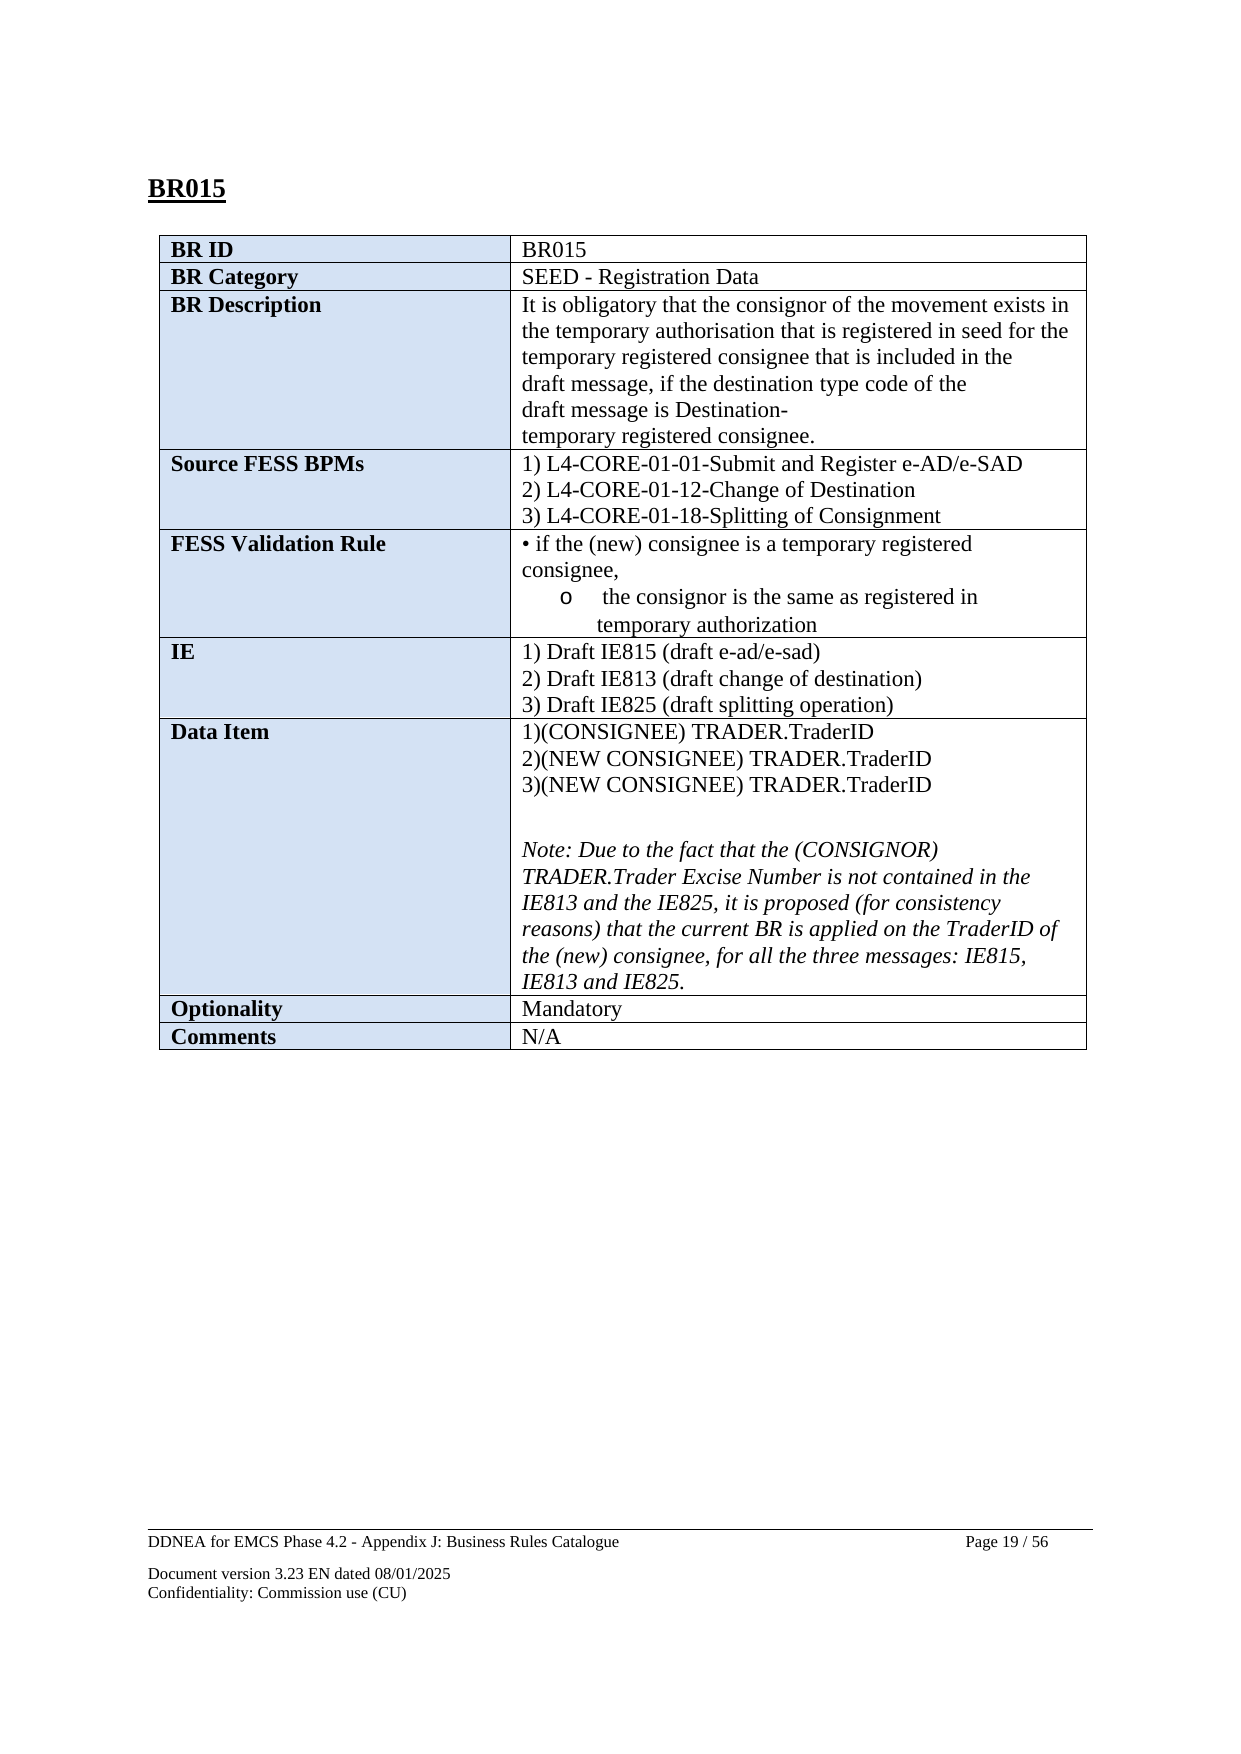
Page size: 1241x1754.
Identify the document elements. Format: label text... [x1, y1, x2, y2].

table_cell 1) Draft IE815 (draft e-ad/e-sad) 2) Draft IE813 (draft change of destination) 3) Draft IE825 (draft splitting operation) [511, 638, 1086, 717]
table_cell Comments [160, 1023, 510, 1049]
table_cell BR Description [160, 291, 510, 449]
table_cell Optionality [160, 996, 510, 1022]
table_cell Data Item [160, 719, 510, 994]
table_cell IE [160, 638, 510, 717]
table_cell Mandatory [511, 996, 1086, 1022]
table_cell It is obligatory that the consignor of the movement exists in the temporary authorisation that is registered in seed for the temporary registered consignee that is included in the draft message, if the destination type code of the draft message is Destination-temporary registered consignee. [511, 291, 1086, 449]
table_cell Source FESS BPMs [160, 450, 510, 529]
table_header BR015 [511, 236, 1086, 262]
table_cell 1) L4-CORE-01-01-Submit and Register e-AD/e-SAD 2) L4-CORE-01-12-Change of Destination 3) L4-CORE-01-18-Splitting of Consignment [511, 450, 1086, 529]
table_cell N/A [511, 1023, 1086, 1049]
table_cell FESS Validation Rule [160, 530, 510, 637]
table_cell SEED - Registration Data [511, 263, 1086, 290]
text BR015 [148, 173, 1093, 204]
table_header BR ID [160, 236, 510, 262]
table_cell • if the (new) consignee is a temporary registered consignee, the consignor is the same as registered in temporary authorization [511, 530, 1086, 637]
table_cell BR Category [160, 263, 510, 290]
table_cell 1)(CONSIGNEE) TRADER.TraderID 2)(NEW CONSIGNEE) TRADER.TraderID 3)(NEW CONSIGNEE) TRADER.TraderID Note: Due to the fact that the (CONSIGNOR) TRADER.Trader Excise Number is not contained in the IE813 and the IE825, it is proposed (for consistency reasons) that the current BR is applied on the TraderID of the (new) consignee, for all the three messages: IE815, IE813 and IE825. [511, 719, 1086, 994]
